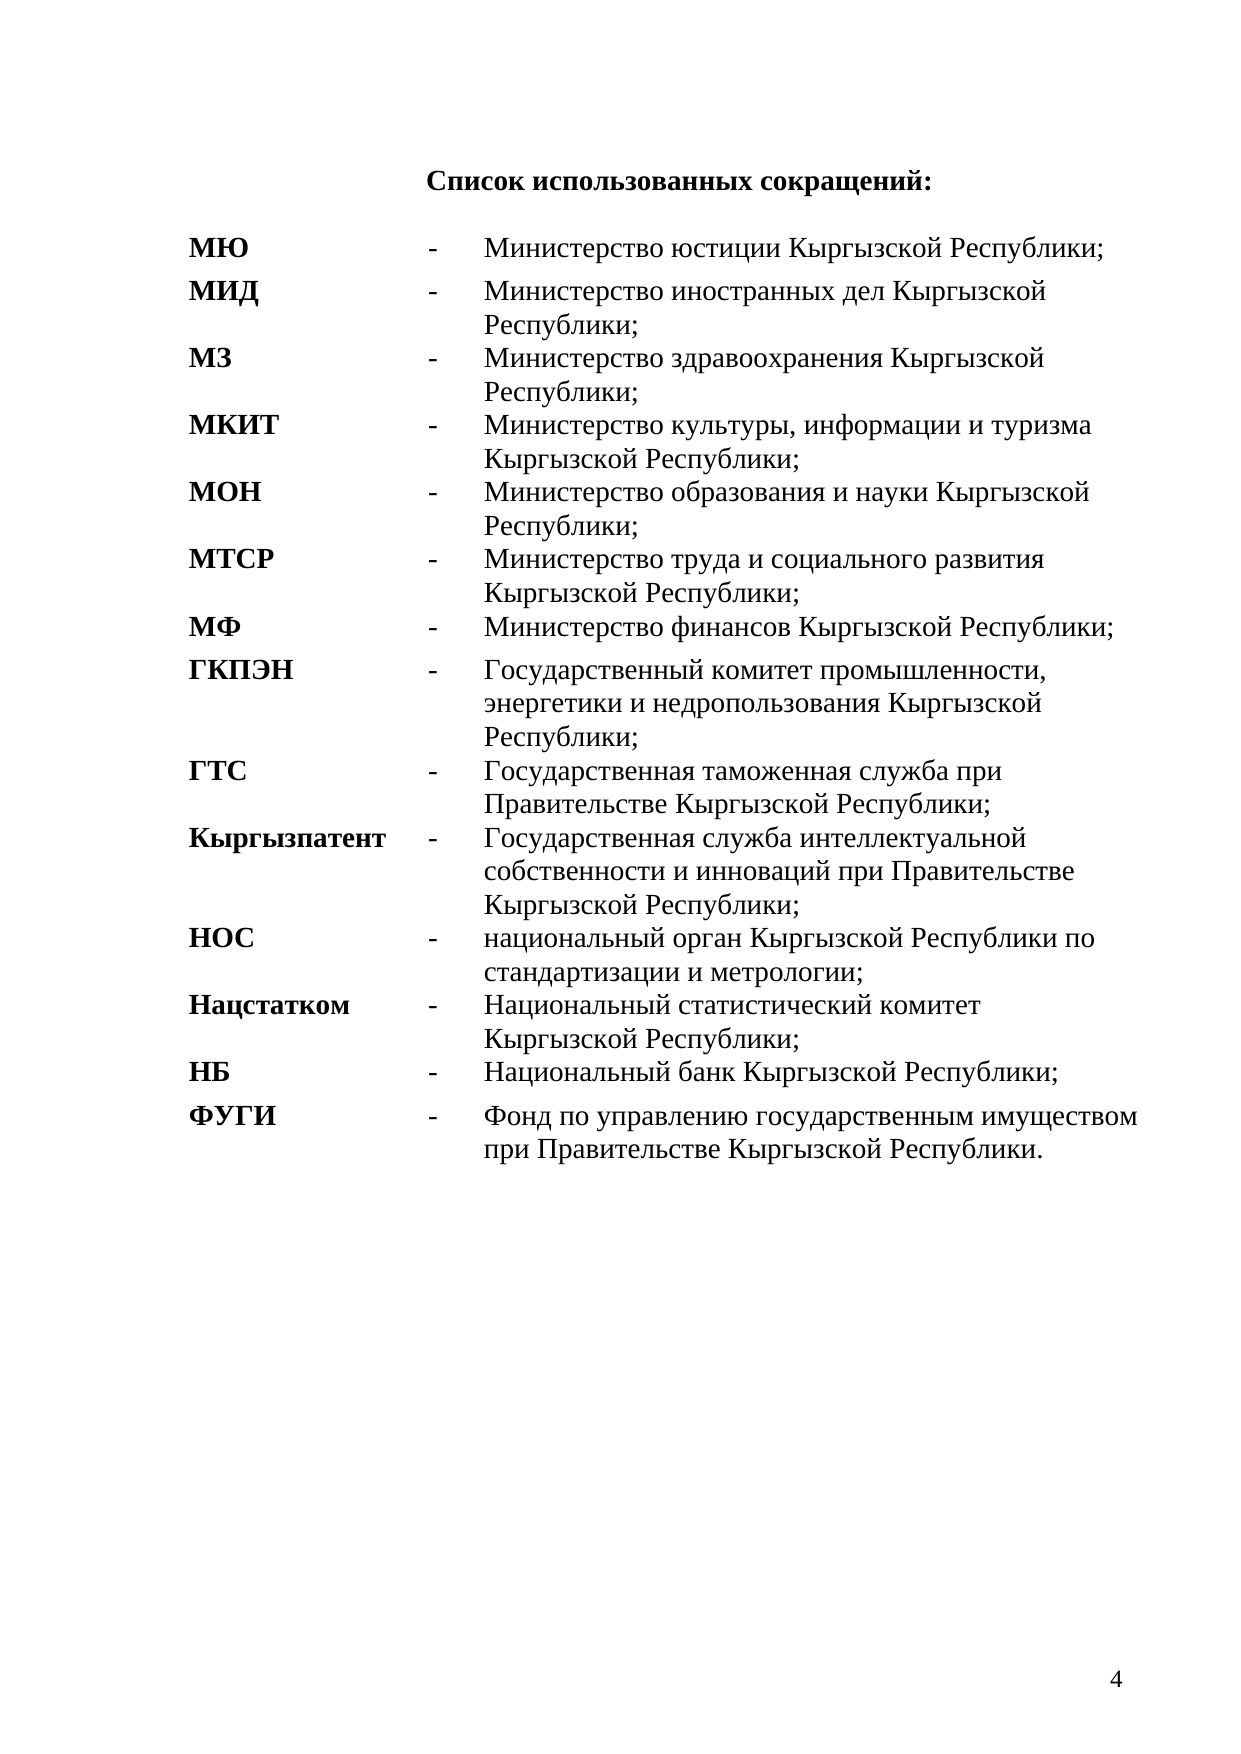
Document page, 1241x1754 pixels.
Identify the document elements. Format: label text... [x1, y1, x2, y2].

table_cell Национальный банк Кыргызской Республики; [473, 1055, 1152, 1098]
table_cell национальный орган Кыргызской Республики по стандартизации и метрологии; [473, 920, 1152, 987]
table_cell - [417, 340, 472, 407]
table_cell МИД [177, 273, 417, 340]
table_cell МКИТ [177, 408, 417, 474]
table_cell Государственный комитет промышленности, энергетики и недропользования Кыргызской Республики; [473, 652, 1152, 753]
table_cell Министерство иностранных дел Кыргызской Республики; [473, 273, 1152, 340]
table_cell - [417, 1055, 472, 1098]
table_cell МОН [177, 475, 417, 542]
table_cell - [417, 273, 472, 340]
text Список использованных сокращений: [177, 163, 1122, 196]
table_cell Министерство труда и социального развития Кыргызской Республики; [473, 542, 1152, 609]
table_cell - [417, 652, 472, 753]
table_header Министерство юстиции Кыргызской Республики; [473, 230, 1152, 273]
table_cell - [417, 1098, 472, 1165]
table_header - [417, 230, 472, 273]
table_cell Государственная служба интеллектуальной собственности и инноваций при Правительстве Кыргызской Республики; [473, 820, 1152, 920]
table_cell Кыргызпатент [177, 820, 417, 920]
table_cell Министерство культуры, информации и туризма Кыргызской Республики; [473, 408, 1152, 474]
table_cell Национальный статистический комитет Кыргызской Республики; [473, 988, 1152, 1054]
table_cell Министерство здравоохранения Кыргызской Республики; [473, 340, 1152, 407]
table_cell МЗ [177, 340, 417, 407]
table_cell - [417, 820, 472, 920]
table_cell ГТС [177, 753, 417, 820]
table_cell - [417, 920, 472, 987]
table_cell НБ [177, 1055, 417, 1098]
table_cell - [417, 609, 472, 652]
table_header МЮ [177, 230, 417, 273]
table_cell - [417, 542, 472, 609]
table_cell Министерство финансов Кыргызской Республики; [473, 609, 1152, 652]
table_cell ФУГИ [177, 1098, 417, 1165]
table_cell Нацстатком [177, 988, 417, 1054]
table_cell - [417, 988, 472, 1054]
table_cell Министерство образования и науки Кыргызской Республики; [473, 475, 1152, 542]
table_cell - [417, 753, 472, 820]
table_cell ГКПЭН [177, 652, 417, 753]
table_cell Государственная таможенная служба при Правительстве Кыргызской Республики; [473, 753, 1152, 820]
table_cell НОС [177, 920, 417, 987]
table_cell - [417, 475, 472, 542]
table_cell МФ [177, 609, 417, 652]
table_cell - [417, 408, 472, 474]
table_cell МТСР [177, 542, 417, 609]
table_cell Фонд по управлению государственным имуществом при Правительстве Кыргызской Республики. [473, 1098, 1152, 1165]
